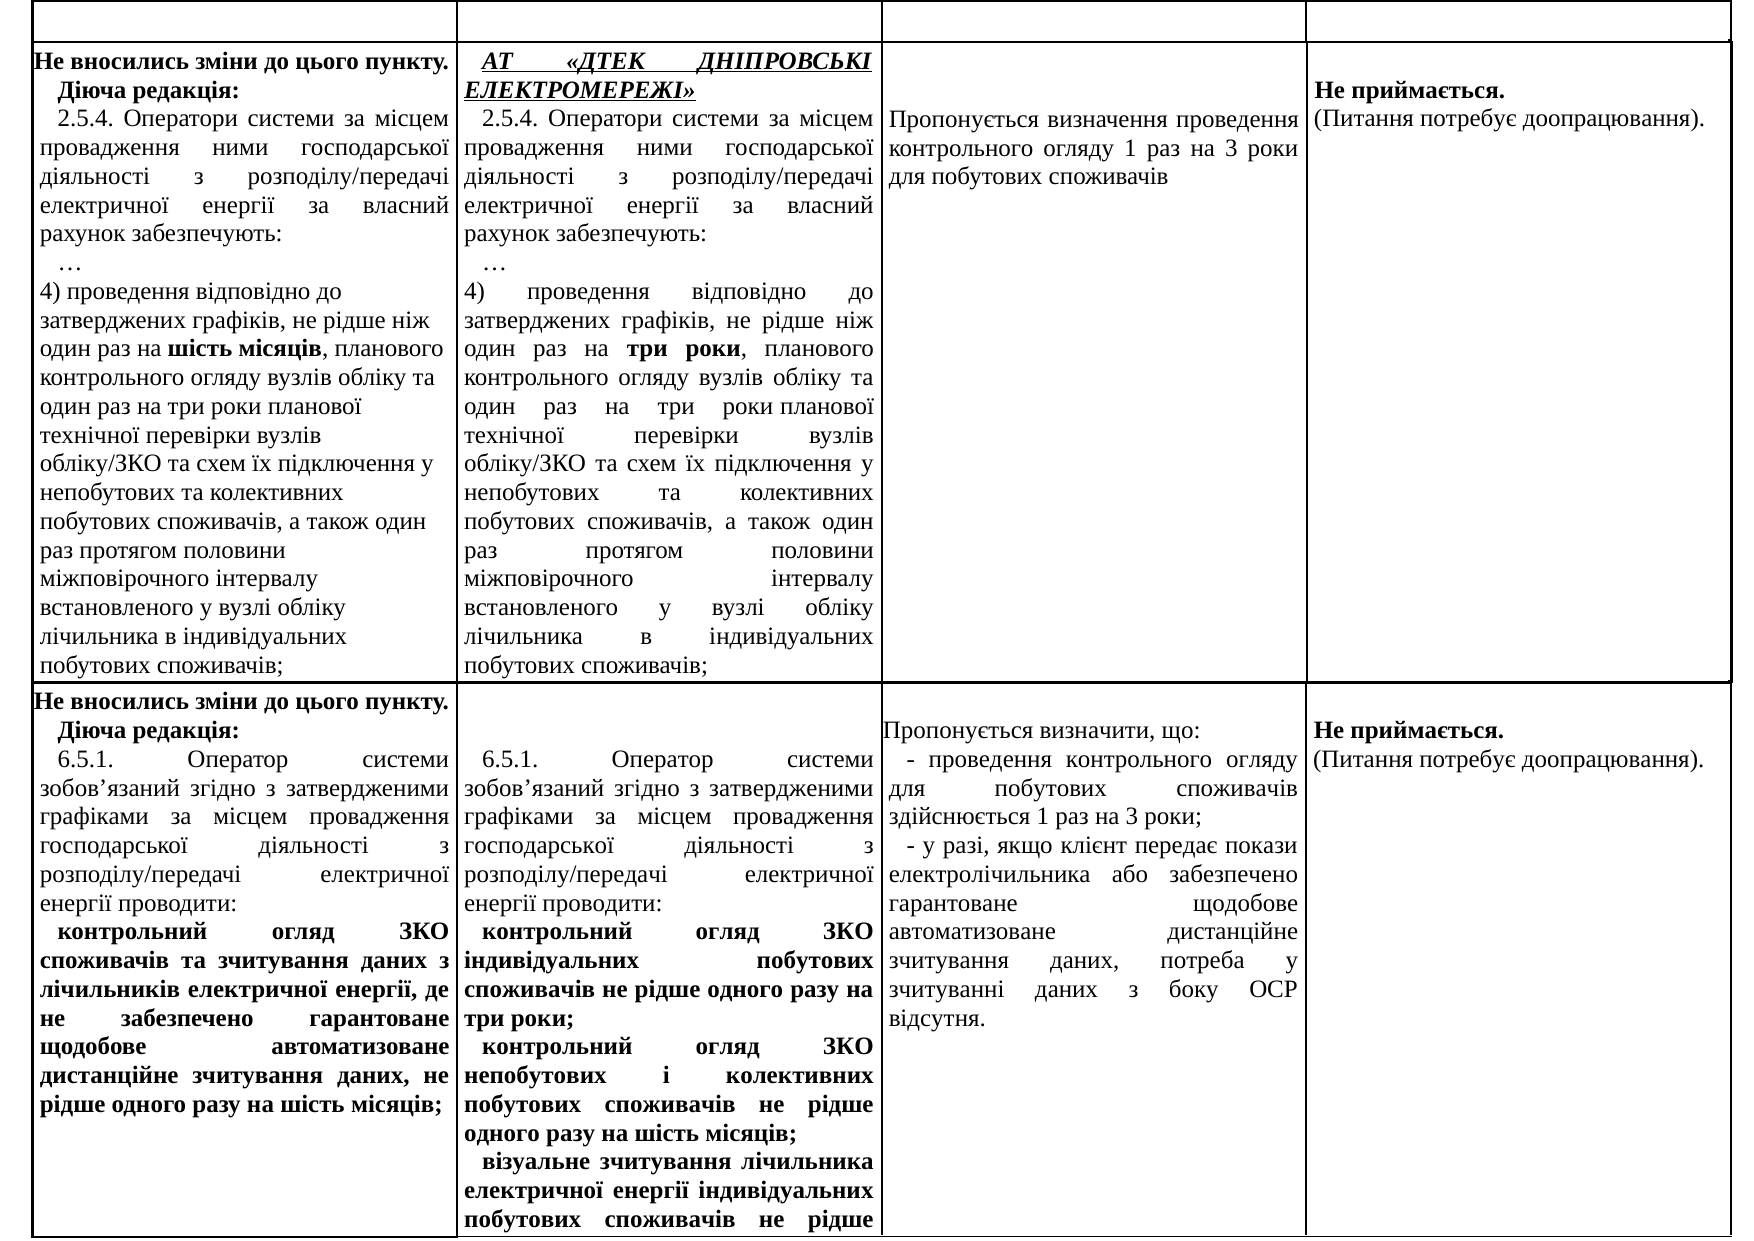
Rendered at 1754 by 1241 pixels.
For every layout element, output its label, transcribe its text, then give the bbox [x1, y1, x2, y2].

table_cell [1306, 684, 1731, 1236]
table_cell АТ «ДТЕК ДНІПРОВСЬКІ ЕЛЕКТРОМЕРЕЖІ» 2.5.4. Оператори системи за місцем провадження ними господарської діяльності з розподілу/передачі електричної енергії за власний рахунок забезпечують: … 4) проведення відповідно до затверджених графіків, не рідше ніж один раз на три роки, планового контрольного огляду вузлів обліку та один раз на три роки планової технічної перевірки вузлів обліку/ЗКО та схем їх підключення у непобутових та колективних побутових споживачів, а також один раз протягом половини міжповірочного інтервалу встановленого у вузлі обліку лічильника в індивідуальних побутових споживачів; [458, 43, 881, 681]
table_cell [34, 684, 456, 1236]
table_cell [882, 684, 1306, 1236]
table_cell [883, 2, 1305, 41]
table_cell Не приймається. (Питання потребує доопрацювання). [1308, 43, 1730, 681]
table_cell [34, 2, 456, 41]
table_cell [1307, 2, 1730, 41]
table_cell [458, 2, 881, 41]
table_cell Не вносились зміни до цього пункту. Діюча редакція: 2.5.4. Оператори системи за місцем провадження ними господарської діяльності з розподілу/передачі електричної енергії за власний рахунок забезпечують: … 4) проведення відповідно до затверджених графіків, не рідше ніж один раз на шість місяців, планового контрольного огляду вузлів обліку та один раз на три роки планової технічної перевірки вузлів обліку/ЗКО та схем їх підключення у непобутових та колективних побутових споживачів, а також один раз протягом половини міжповірочного інтервалу встановленого у вузлі обліку лічильника в індивідуальних побутових споживачів; [34, 43, 456, 681]
table_cell Пропонується визначення проведення контрольного огляду 1 раз на 3 роки для побутових споживачів [883, 43, 1306, 681]
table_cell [458, 684, 882, 1236]
